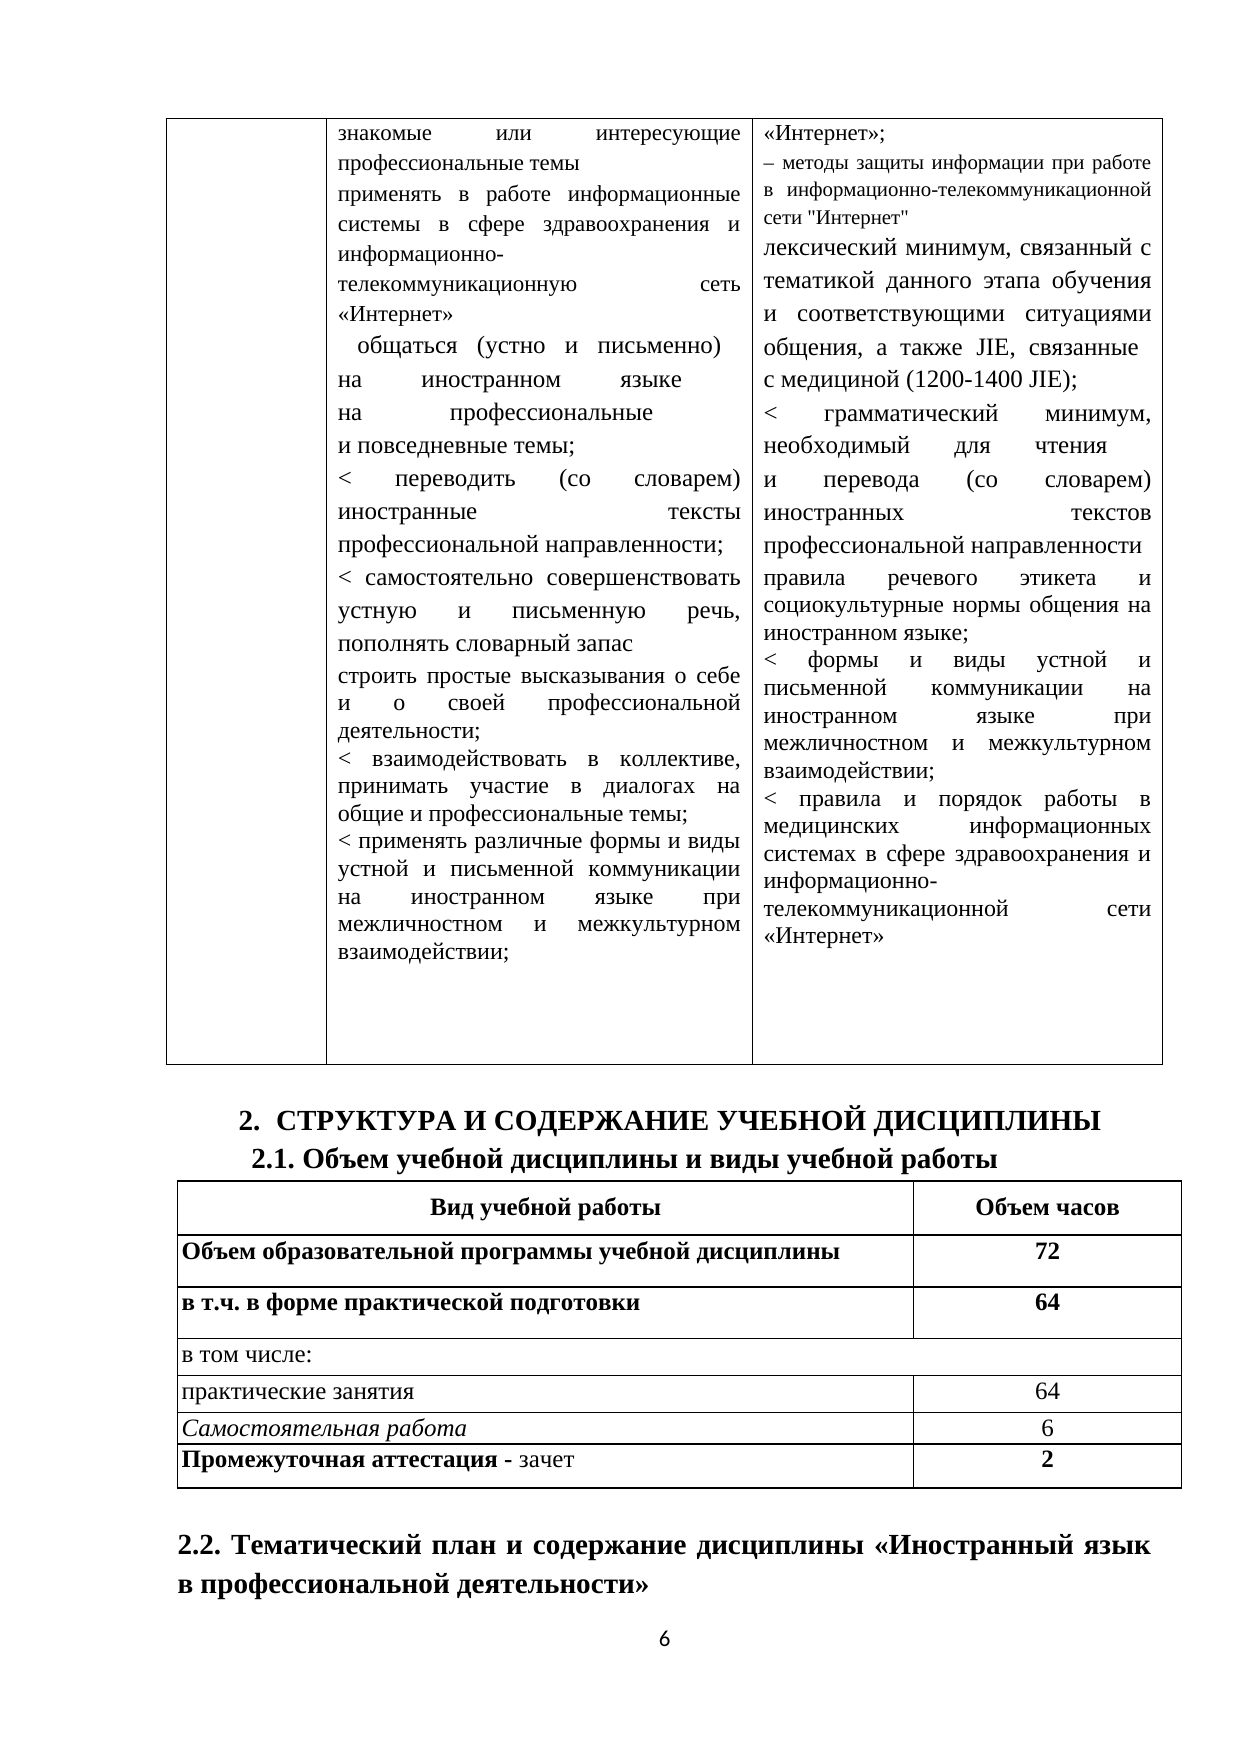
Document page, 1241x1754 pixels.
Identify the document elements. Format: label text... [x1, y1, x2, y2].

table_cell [327, 119, 752, 1063]
table_cell 64 [914, 1376, 1181, 1411]
table_cell 64 [914, 1288, 1181, 1338]
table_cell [167, 119, 326, 1063]
table_cell в том числе: [178, 1339, 1181, 1374]
text 2.2. Тематический план и содержание дисциплины «Иностранный язык в профессиональной деятельности» [177, 1527, 1152, 1599]
table_cell 2 [914, 1445, 1181, 1487]
table_header Объем часов [914, 1182, 1181, 1234]
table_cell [753, 119, 1162, 1063]
table_cell практические занятия [178, 1376, 913, 1411]
list СТРУКТУРА И СОДЕРЖАНИЕ УЧЕБНОЙ ДИСЦИПЛИНЫ [188, 1103, 1152, 1137]
table_cell 72 [914, 1236, 1181, 1286]
table_cell Самостоятельная работа [178, 1413, 913, 1443]
table_cell Объем образовательной программы учебной дисциплины [178, 1236, 913, 1286]
table_cell 6 [914, 1413, 1181, 1443]
table_header Вид учебной работы [178, 1182, 913, 1234]
table_cell Промежуточная аттестация - зачет [178, 1445, 913, 1487]
table_cell в т.ч. в форме практической подготовки [178, 1288, 913, 1338]
text 2.1. Объем учебной дисциплины и виды учебной работы [177, 1142, 1152, 1175]
